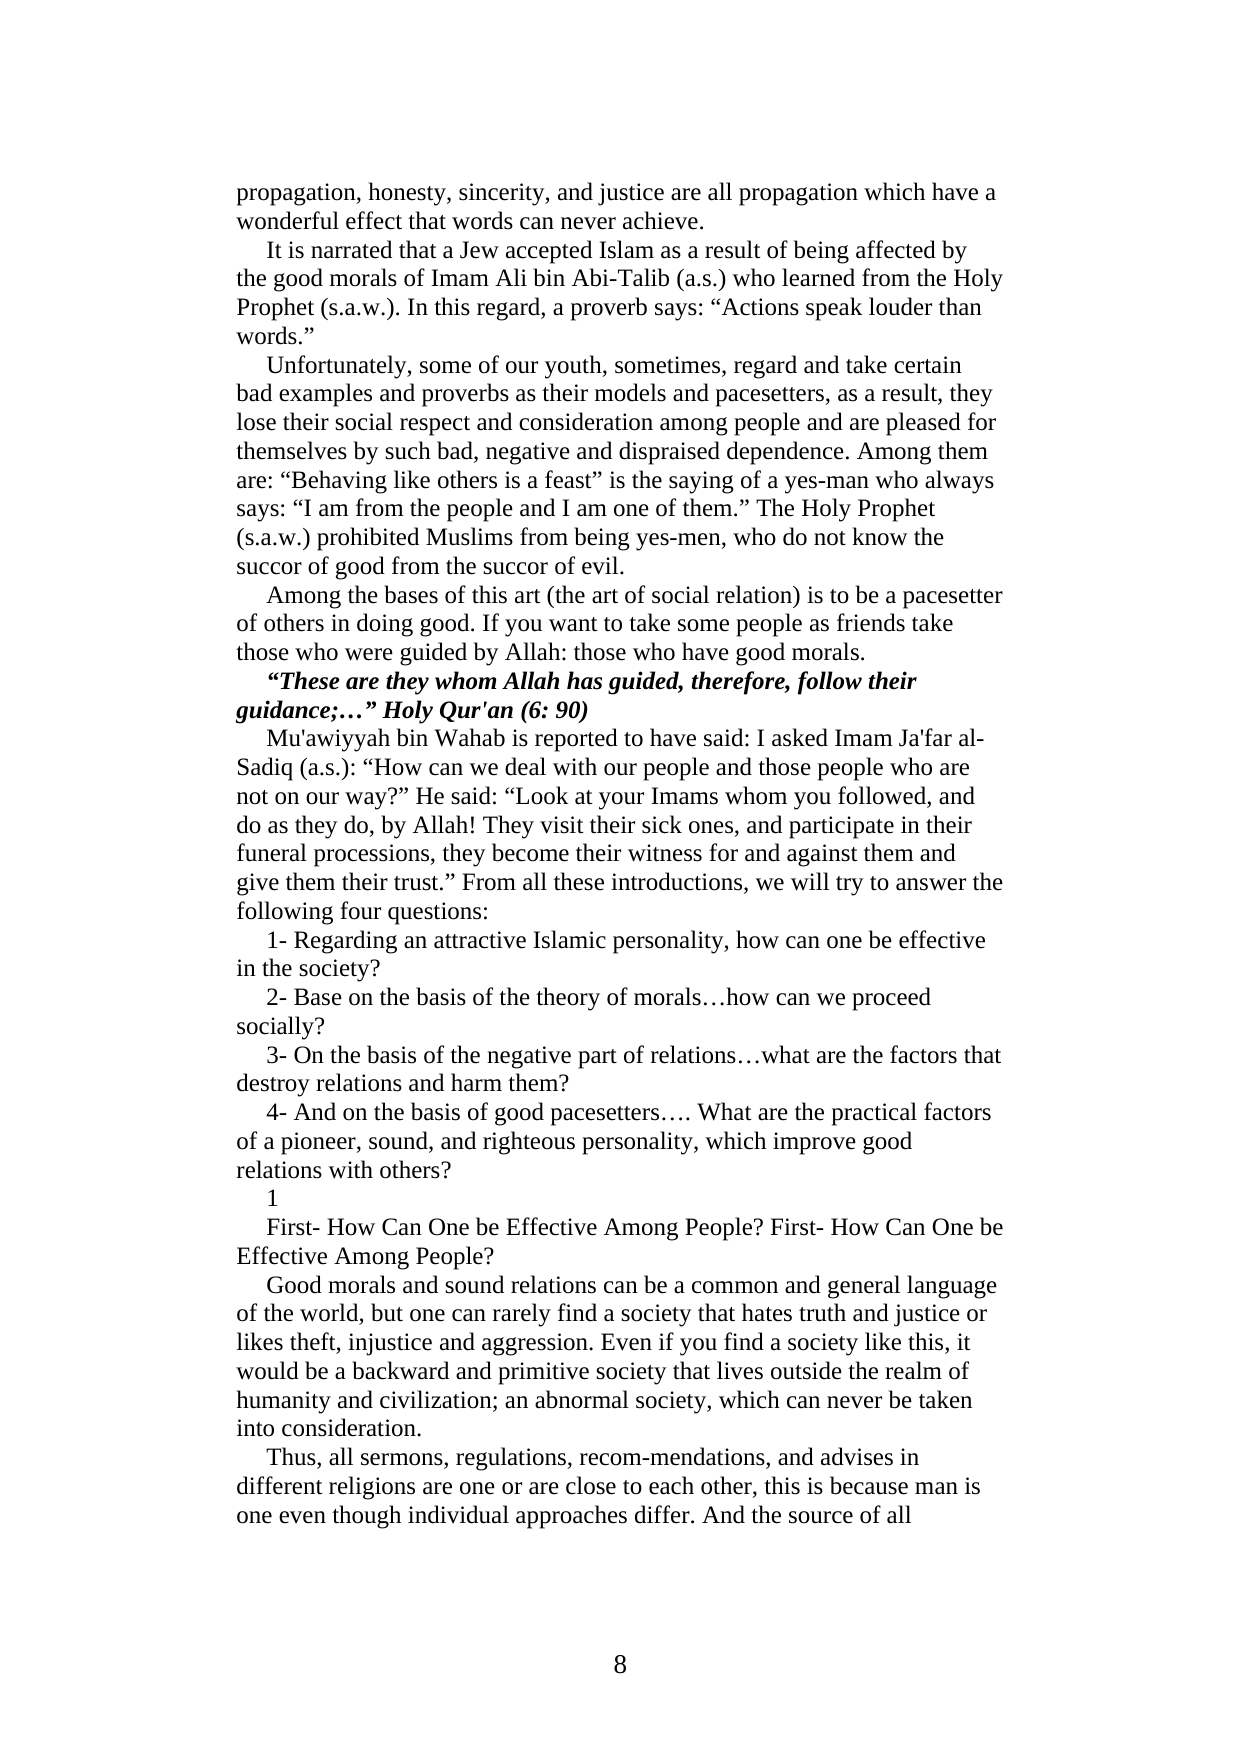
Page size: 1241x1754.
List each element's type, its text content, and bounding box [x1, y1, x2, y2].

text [236, 1442, 1004, 1528]
text It is narrated that a Jew accepted Islam as a result of being affected by the good morals of Imam Ali bin Abi-Talib (a.s.) who learned from the Holy Prophet (s.a.w.). In this regard, a proverb says: “Actions speak louder than words.” [236, 235, 1004, 350]
text Unfortunately, some of our youth, sometimes, regard and take certain bad examples and proverbs as their models and pacesetters, as a result, they lose their social respect and consideration among people and are pleased for themselves by such bad, negative and dispraised dependence. Among them are: “Behaving like others is a feast” is the saying of a yes-man who always says: “I am from the people and I am one of them.” The Holy Prophet (s.a.w.) prohibited Muslims from being yes-men, who do not know the succor of good from the succor of evil. [236, 350, 1004, 580]
text 2- Base on the basis of the theory of morals…how can we proceed socially? [236, 982, 1004, 1040]
text 1- Regarding an attractive Islamic personality, how can one be effective in the society? [236, 925, 1004, 982]
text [236, 177, 1004, 235]
text 3- On the basis of the negative part of relations…what are the factors that destroy relations and harm them? [236, 1040, 1004, 1097]
text 4- And on the basis of good pacesetters…. What are the practical factors of a pioneer, sound, and righteous personality, which improve good relations with others? [236, 1097, 1004, 1183]
text Good morals and sound relations can be a common and general language of the world, but one can rarely find a society that hates truth and justice or likes theft, injustice and aggression. Even if you find a society like this, it would be a backward and primitive society that lives outside the realm of humanity and civilization; an abnormal society, which can never be taken into consideration. [236, 1270, 1004, 1442]
text Mu'awiyyah bin Wahab is reported to have said: I asked Imam Ja'far al-Sadiq (a.s.): “How can we deal with our people and those people who are not on our way?” He said: “Look at your Imams whom you followed, and do as they do, by Allah! They visit their sick ones, and participate in their funeral processions, they become their witness for and against them and give them their trust.” From all these introductions, we will try to answer the following four questions: [236, 723, 1004, 925]
text Among the bases of this art (the art of social relation) is to be a pacesetter of others in doing good. If you want to take some people as friends take those who were guided by Allah: those who have good morals. [236, 580, 1004, 666]
text 1 [236, 1183, 1004, 1212]
text “These are they whom Allah has guided, therefore, follow their guidance;…” Holy Qur'an (6: 90) [236, 666, 1004, 723]
text First- How Can One be Effective Among People? First- How Can One be Effective Among People? [236, 1212, 1004, 1270]
